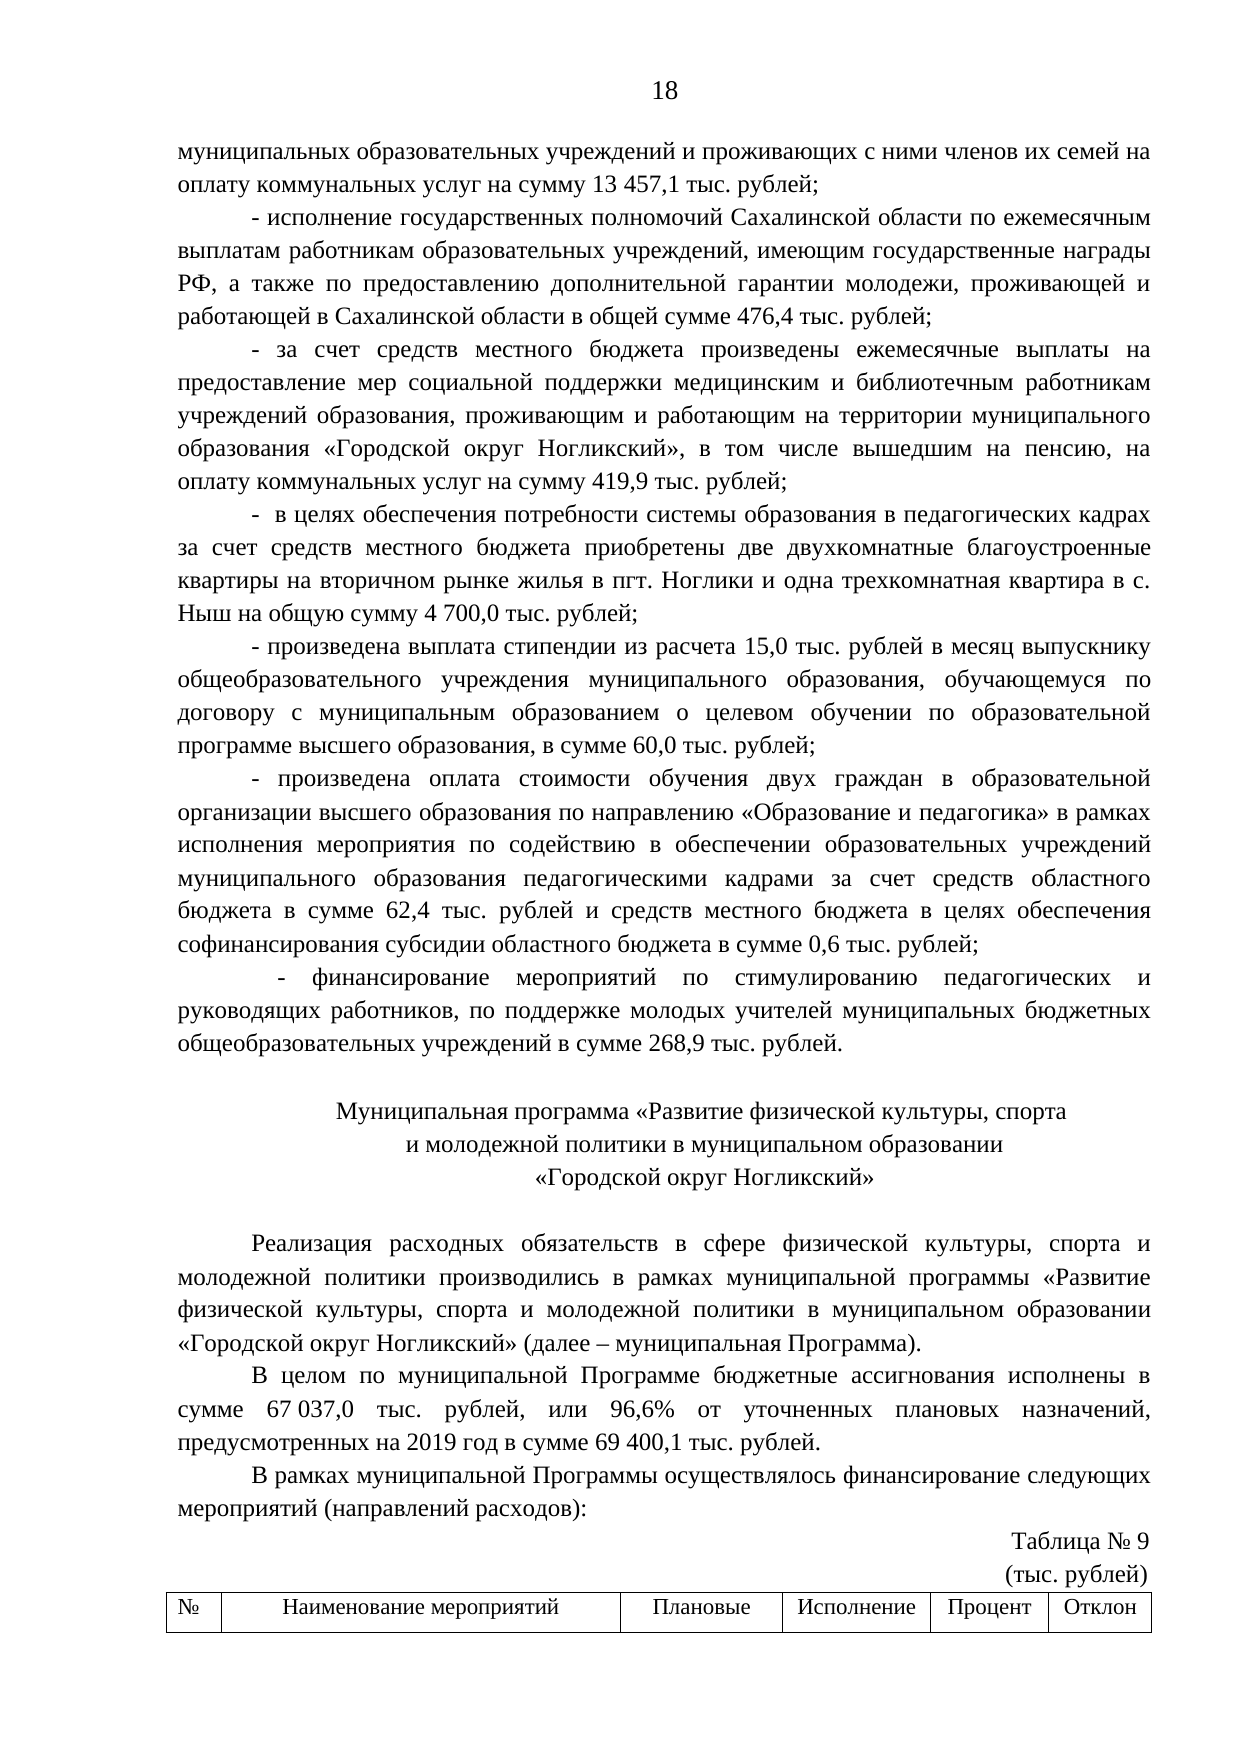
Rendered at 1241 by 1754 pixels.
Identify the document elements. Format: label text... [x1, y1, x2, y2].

list - в целях обеспечения потребности системы образования в педагогических кадрах за счет средств местного бюджета приобретены две двухкомнатные благоустроенные квартиры на вторичном рынке жилья в пгт. Ноглики и одна трехкомнатная квартира в с. Ныш на общую сумму 4 700,0 тыс. рублей; [177, 499, 1152, 627]
text и молодежной политики в муниципальном образовании [177, 1129, 1152, 1158]
text - финансирование мероприятий по стимулированию педагогических и руководящих работников, по поддержке молодых учителей муниципальных бюджетных общеобразовательных учреждений в сумме 268,9 тыс. рублей. [177, 962, 1152, 1056]
list - произведена оплата стоимости обучения двух граждан в образовательной организации высшего образования по направлению «Образование и педагогика» в рамках исполнения мероприятия по содействию в обеспечении образовательных учреждений муниципального образования педагогическими кадрами за счет средств областного бюджета в сумме 62,4 тыс. рублей и средств местного бюджета в целях обеспечения софинансирования субсидии областного бюджета в сумме 0,6 тыс. рублей; [177, 763, 1152, 957]
text «Городской округ Ногликский» [177, 1162, 1152, 1191]
text (тыс. рублей) [177, 1559, 1152, 1587]
text Муниципальная программа «Развитие физической культуры, спорта [177, 1096, 1152, 1125]
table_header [621, 1593, 782, 1632]
list - исполнение государственных полномочий Сахалинской области по ежемесячным выплатам работникам образовательных учреждений, имеющим государственные награды РФ, а также по предоставлению дополнительной гарантии молодежи, проживающей и работающей в Сахалинской области в общей сумме 476,4 тыс. рублей; [177, 202, 1152, 330]
text В целом по муниципальной Программе бюджетные ассигнования исполнены в сумме 67 037,0 тыс. рублей, или 96,6% от уточненных плановых назначений, предусмотренных на 2019 год в сумме 69 400,1 тыс. рублей. [177, 1361, 1152, 1455]
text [177, 136, 1152, 198]
text В рамках муниципальной Программы осуществлялось финансирование следующих мероприятий (направлений расходов): [177, 1460, 1152, 1521]
table_header № п/п [167, 1593, 221, 1632]
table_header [222, 1593, 620, 1632]
text Реализация расходных обязательств в сфере физической культуры, спорта и молодежной политики производились в рамках муниципальной программы «Развитие физической культуры, спорта и молодежной политики в муниципальном образовании «Городской округ Ногликский» (далее – муниципальная Программа). [177, 1228, 1152, 1356]
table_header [931, 1593, 1048, 1632]
list - произведена выплата стипендии из расчета 15,0 тыс. рублей в месяц выпускнику общеобразовательного учреждения муниципального образования, обучающемуся по договору с муниципальным образованием о целевом обучении по образовательной программе высшего образования, в сумме 60,0 тыс. рублей; [177, 631, 1152, 759]
text Таблица № 9 [177, 1526, 1152, 1554]
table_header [783, 1593, 930, 1632]
list - за счет средств местного бюджета произведены ежемесячные выплаты на предоставление мер социальной поддержки медицинским и библиотечным работникам учреждений образования, проживающим и работающим на территории муниципального образования «Городской округ Ногликский», в том числе вышедшим на пенсию, на оплату коммунальных услуг на сумму 419,9 тыс. рублей; [177, 334, 1152, 495]
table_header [1049, 1593, 1151, 1632]
